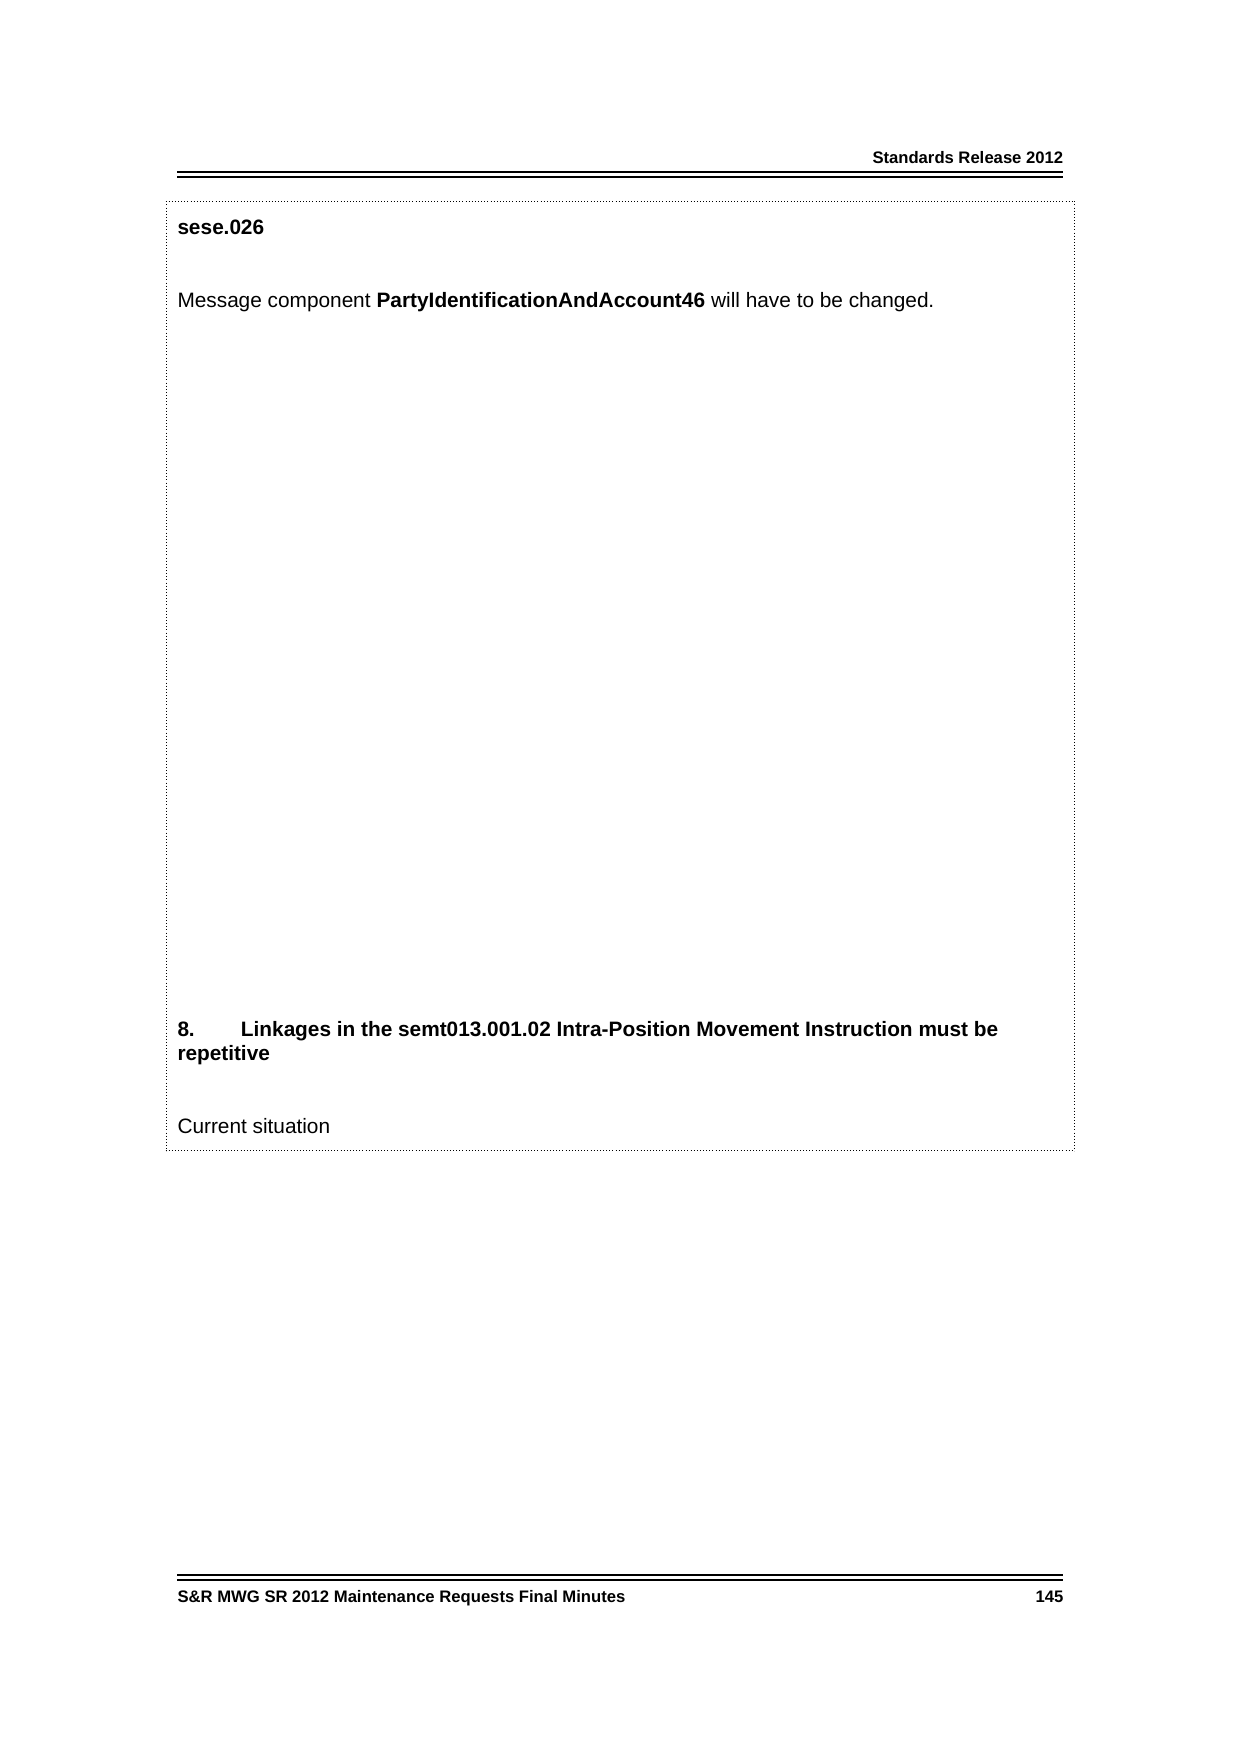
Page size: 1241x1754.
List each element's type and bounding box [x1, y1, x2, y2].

table_cell [166, 201, 1074, 1150]
